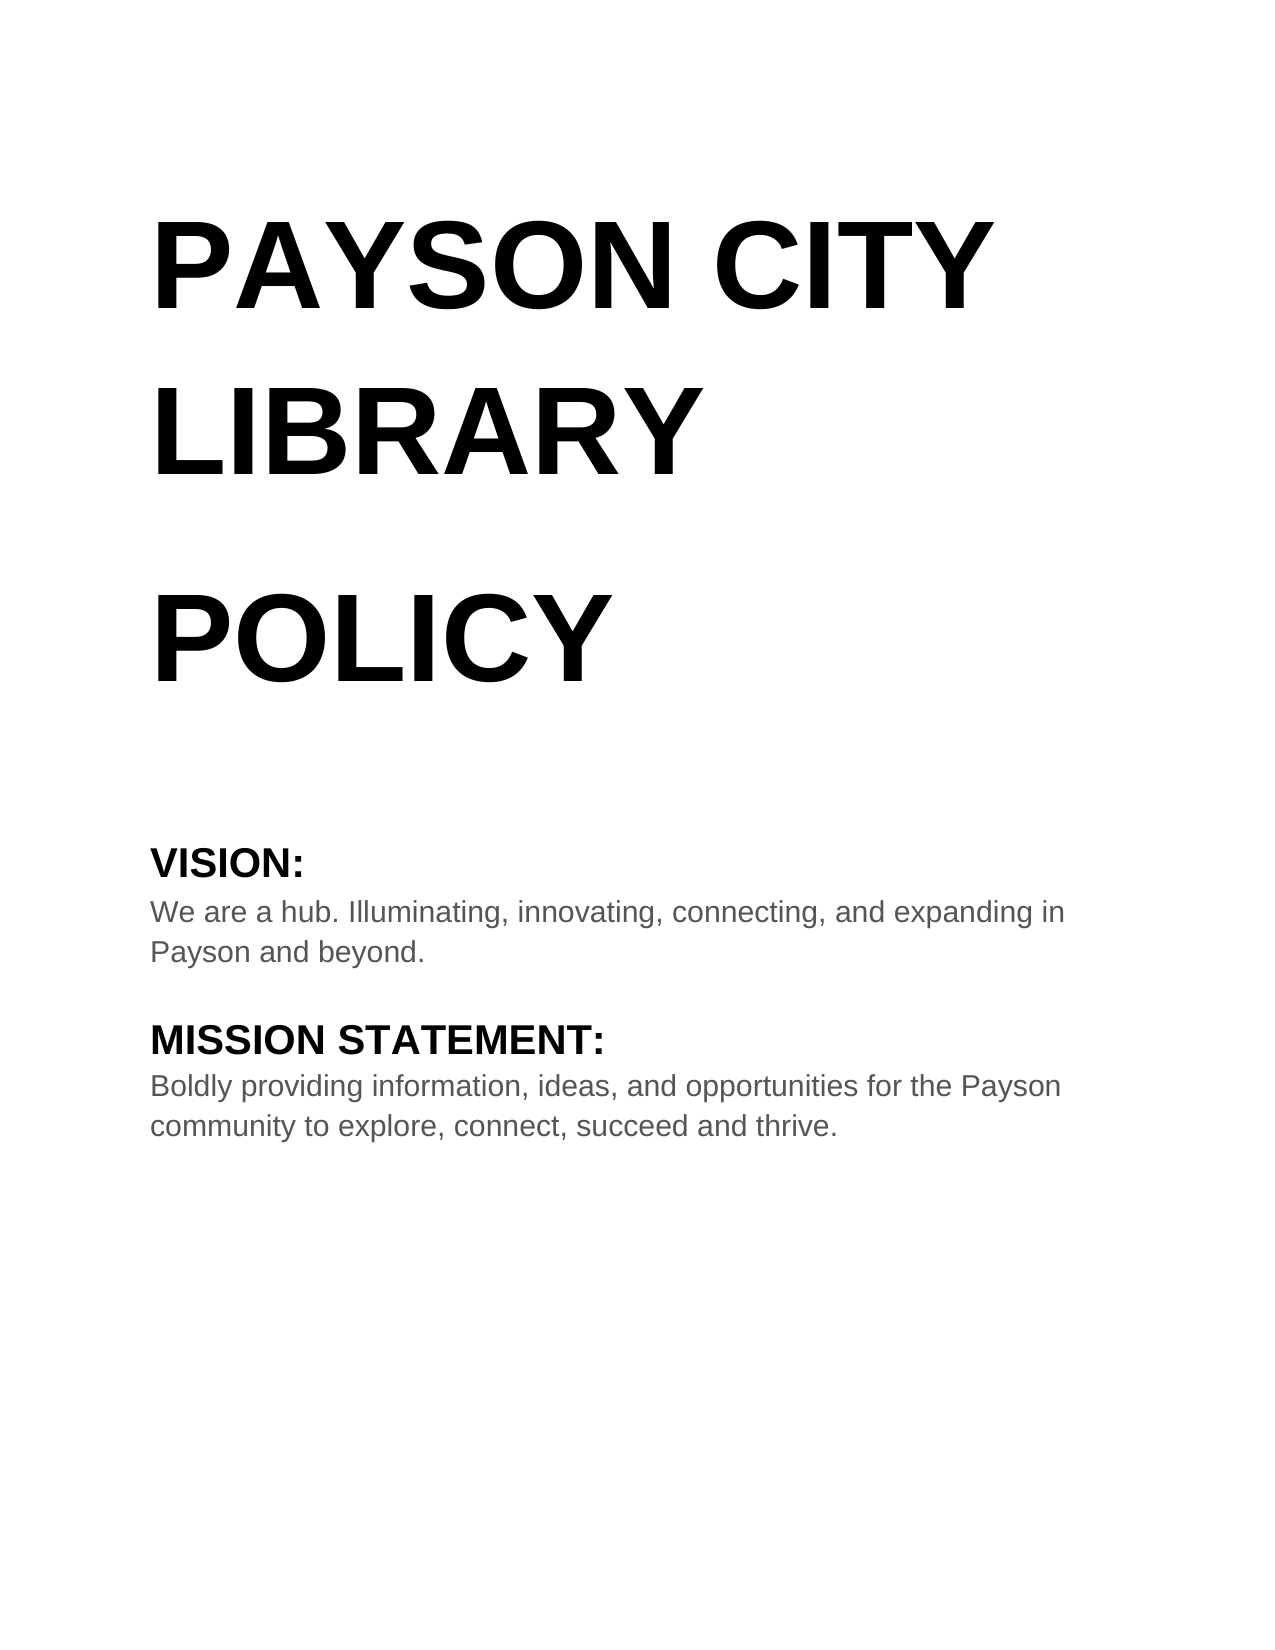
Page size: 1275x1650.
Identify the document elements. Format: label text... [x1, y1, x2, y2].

subtitle POLICY [150, 564, 1125, 708]
subtitle VISION: [150, 838, 1125, 886]
subtitle PAYSON CITY LIBRARY [150, 192, 1125, 501]
subtitle MISSION STATEMENT: Boldly providing information, ideas, and opportunities for the Payson community to explore, connect, succeed and thrive. [150, 1015, 1125, 1143]
subtitle We are a hub. Illuminating, innovating, connecting, and expanding in Payson and beyond. [150, 894, 1125, 968]
